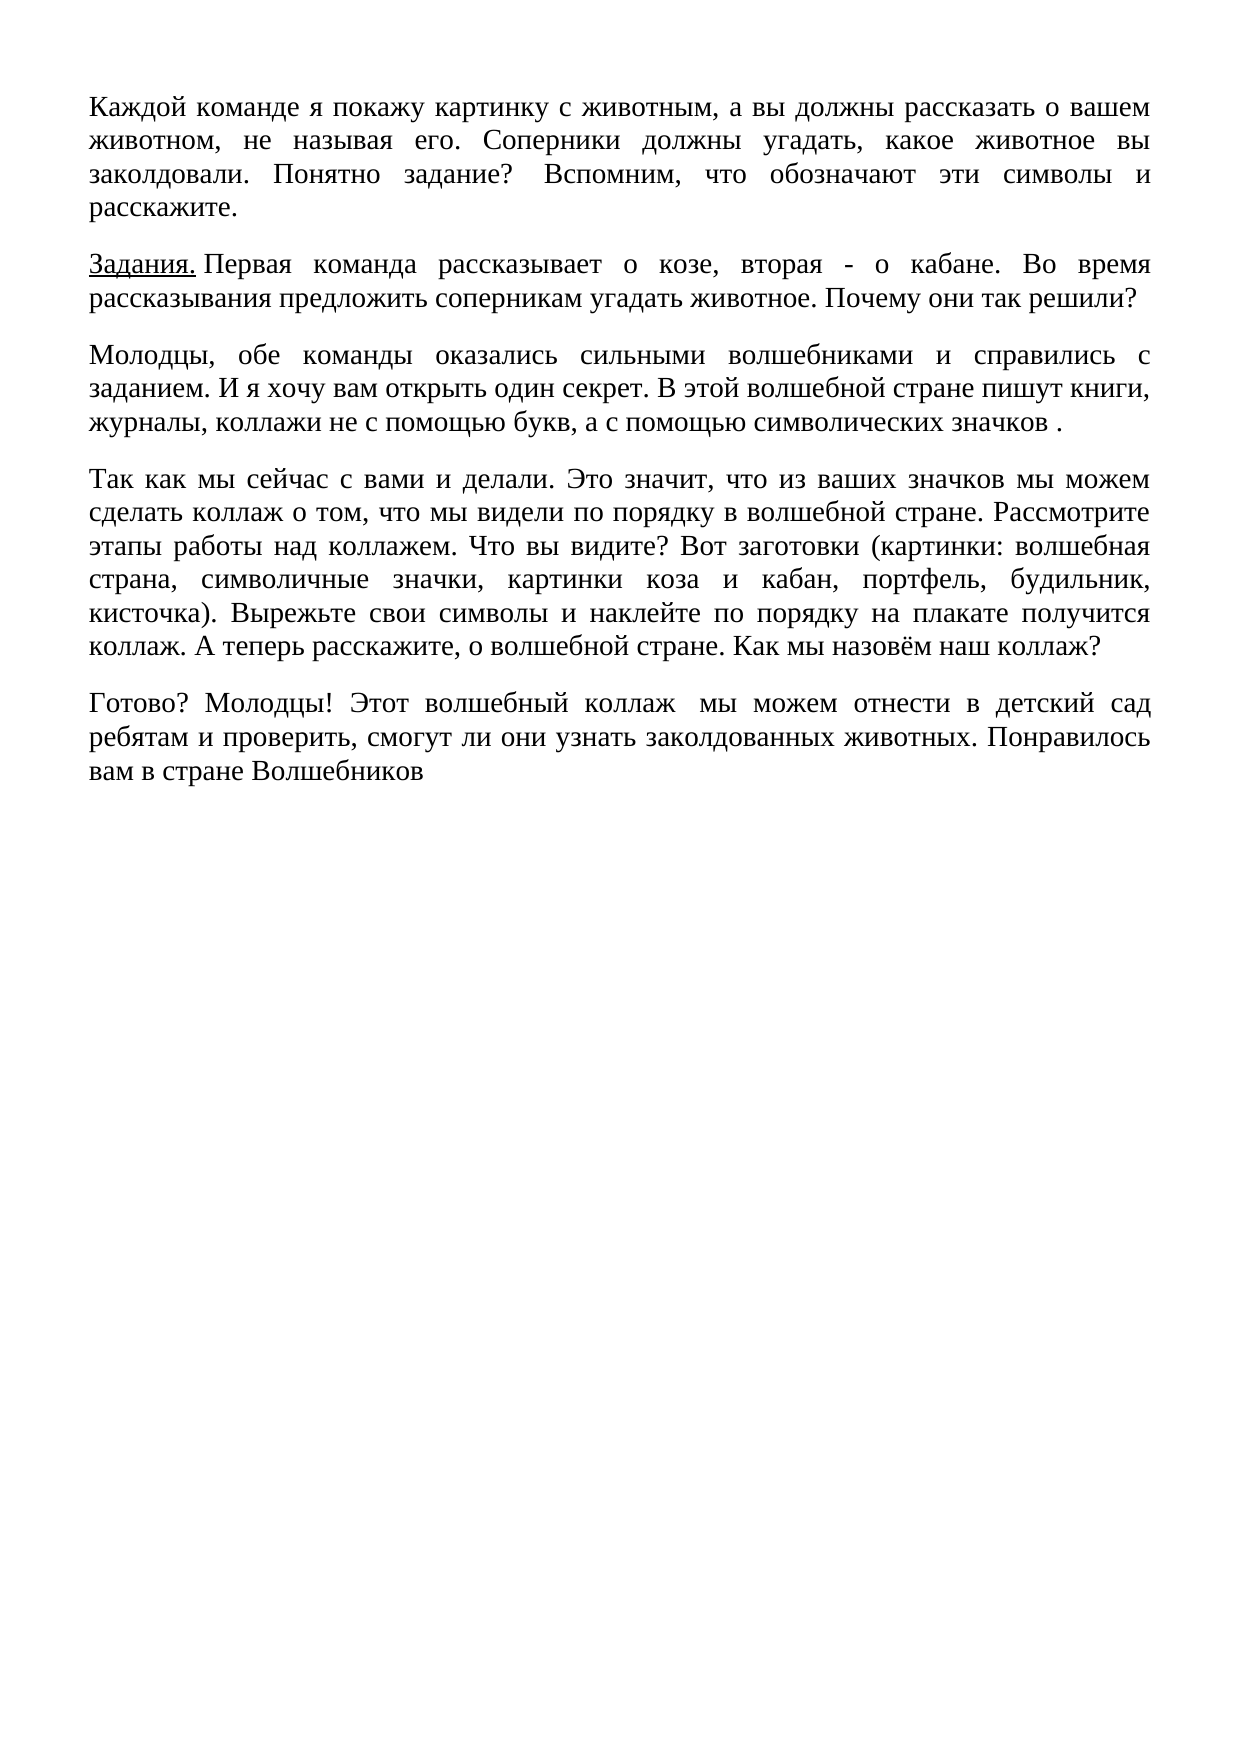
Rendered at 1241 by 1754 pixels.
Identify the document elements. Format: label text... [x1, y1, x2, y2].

text Готово? Молодцы! Этот волшебный коллаж мы можем отнести в детский сад ребятам и проверить, смогут ли они узнать заколдованных животных. Понравилось вам в стране Волшебников [89, 686, 1152, 786]
text Молодцы, обе команды оказались сильными волшебниками и справились с заданием. И я хочу вам открыть один секрет. В этой волшебной стране пишут книги, журналы, коллажи не с помощью букв, а с помощью символических значков . [89, 337, 1152, 437]
text Задания. Первая команда рассказывает о козе, вторая - о кабане. Во время рассказывания предложить соперникам угадать животное. Почему они так решили? [89, 246, 1152, 313]
text Каждой команде я покажу картинку с животным, а вы должны рассказать о вашем животном, не называя его. Соперники должны угадать, какое животное вы заколдовали. Понятно задание? Вспомним, что обозначают эти символы и расскажите. [89, 89, 1152, 223]
text Так как мы сейчас с вами и делали. Это значит, что из ваших значков мы можем сделать коллаж о том, что мы видели по порядку в волшебной стране. Рассмотрите этапы работы над коллажем. Что вы видите? Вот заготовки (картинки: волшебная страна, символичные значки, картинки коза и кабан, портфель, будильник, кисточка). Вырежьте свои символы и наклейте по порядку на плакате получится коллаж. А теперь расскажите, о волшебной стране. Как мы назовём наш коллаж? [89, 461, 1152, 662]
